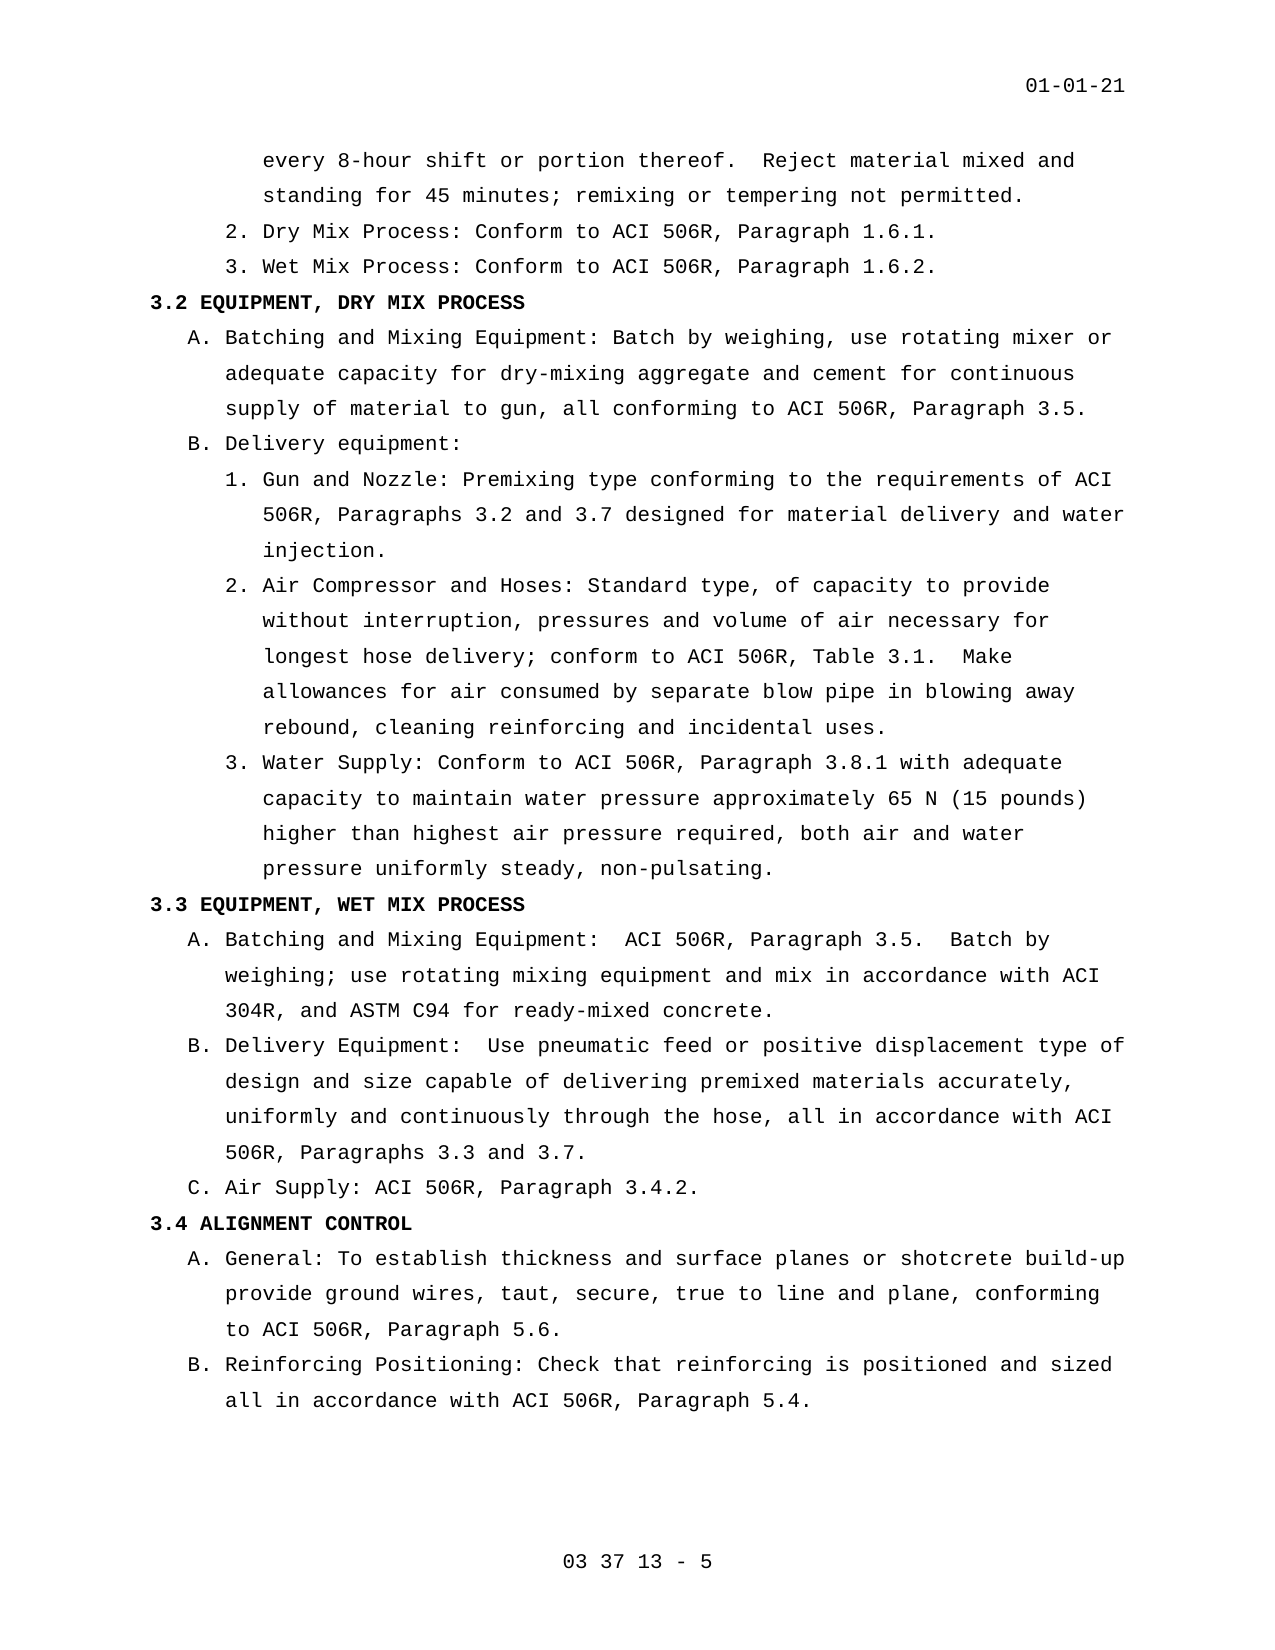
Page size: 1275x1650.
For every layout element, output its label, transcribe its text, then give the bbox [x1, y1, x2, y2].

text ALIGNMENT CONTROL [150, 1212, 1125, 1236]
text Air Compressor and Hoses: Standard type, of capacity to provide without interruption, pressures and volume of air necessary for longest hose delivery; conform to ACI 506R, Table 3.1. Make allowances for air consumed by separate blow pipe in blowing away rebound, cleaning reinforcing and incidental uses. [225, 575, 1125, 740]
list General: To establish thickness and surface planes or shotcrete build-up provide ground wires, taut, secure, true to line and plane, conforming to ACI 506R, Paragraph 5.6. [187, 1248, 1125, 1342]
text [225, 150, 1125, 209]
list Batching and Mixing Equipment: Batch by weighing, use rotating mixer or adequate capacity for dry-mixing aggregate and cement for continuous supply of material to gun, all conforming to ACI 506R, Paragraph 3.5. [187, 327, 1125, 422]
text Dry Mix Process: Conform to ACI 506R, Paragraph 1.6.1. [225, 221, 1125, 244]
text EQUIPMENT, DRY MIX PROCESS [150, 292, 1125, 315]
text Delivery equipment: [187, 433, 1125, 457]
list Batching and Mixing Equipment: ACI 506R, Paragraph 3.5. Batch by weighing; use rotating mixing equipment and mix in accordance with ACI 304R, and ASTM C94 for ready-mixed concrete. [187, 929, 1125, 1024]
text Air Supply: ACI 506R, Paragraph 3.4.2. [187, 1177, 1125, 1201]
text EQUIPMENT, WET MIX PROCESS [150, 894, 1125, 917]
text Gun and Nozzle: Premixing type conforming to the requirements of ACI 506R, Paragraphs 3.2 and 3.7 designed for material delivery and water injection. [225, 469, 1125, 563]
text Wet Mix Process: Conform to ACI 506R, Paragraph 1.6.2. [225, 256, 1125, 280]
text Reinforcing Positioning: Check that reinforcing is positioned and sized all in accordance with ACI 506R, Paragraph 5.4. [187, 1354, 1125, 1413]
text Water Supply: Conform to ACI 506R, Paragraph 3.8.1 with adequate capacity to maintain water pressure approximately 65 N (15 pounds) higher than highest air pressure required, both air and water pressure uniformly steady, non-pulsating. [225, 752, 1125, 882]
text Delivery Equipment: Use pneumatic feed or positive displacement type of design and size capable of delivering premixed materials accurately, uniformly and continuously through the hose, all in accordance with ACI 506R, Paragraphs 3.3 and 3.7. [187, 1035, 1125, 1165]
